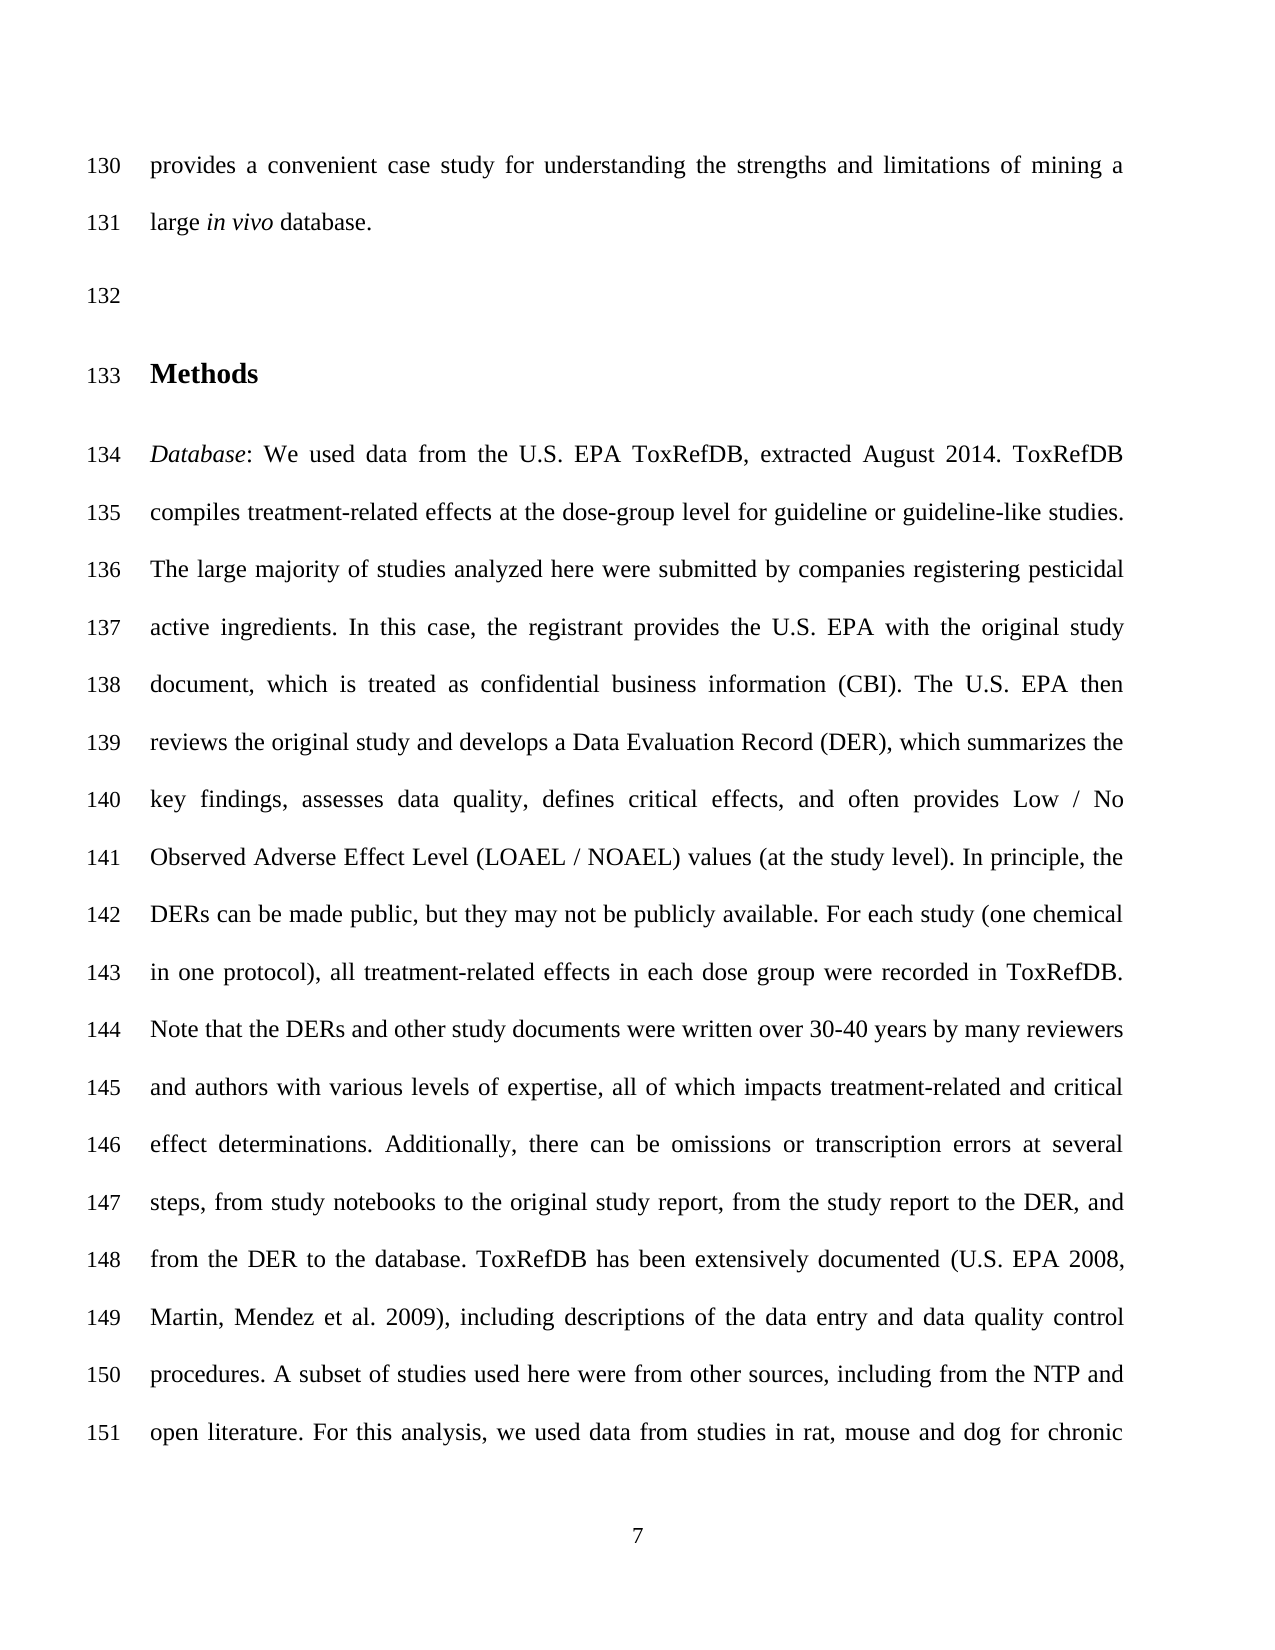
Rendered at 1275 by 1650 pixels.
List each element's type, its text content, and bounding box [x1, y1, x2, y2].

text Methods [150, 356, 1125, 389]
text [150, 150, 1125, 236]
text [150, 439, 1125, 1446]
